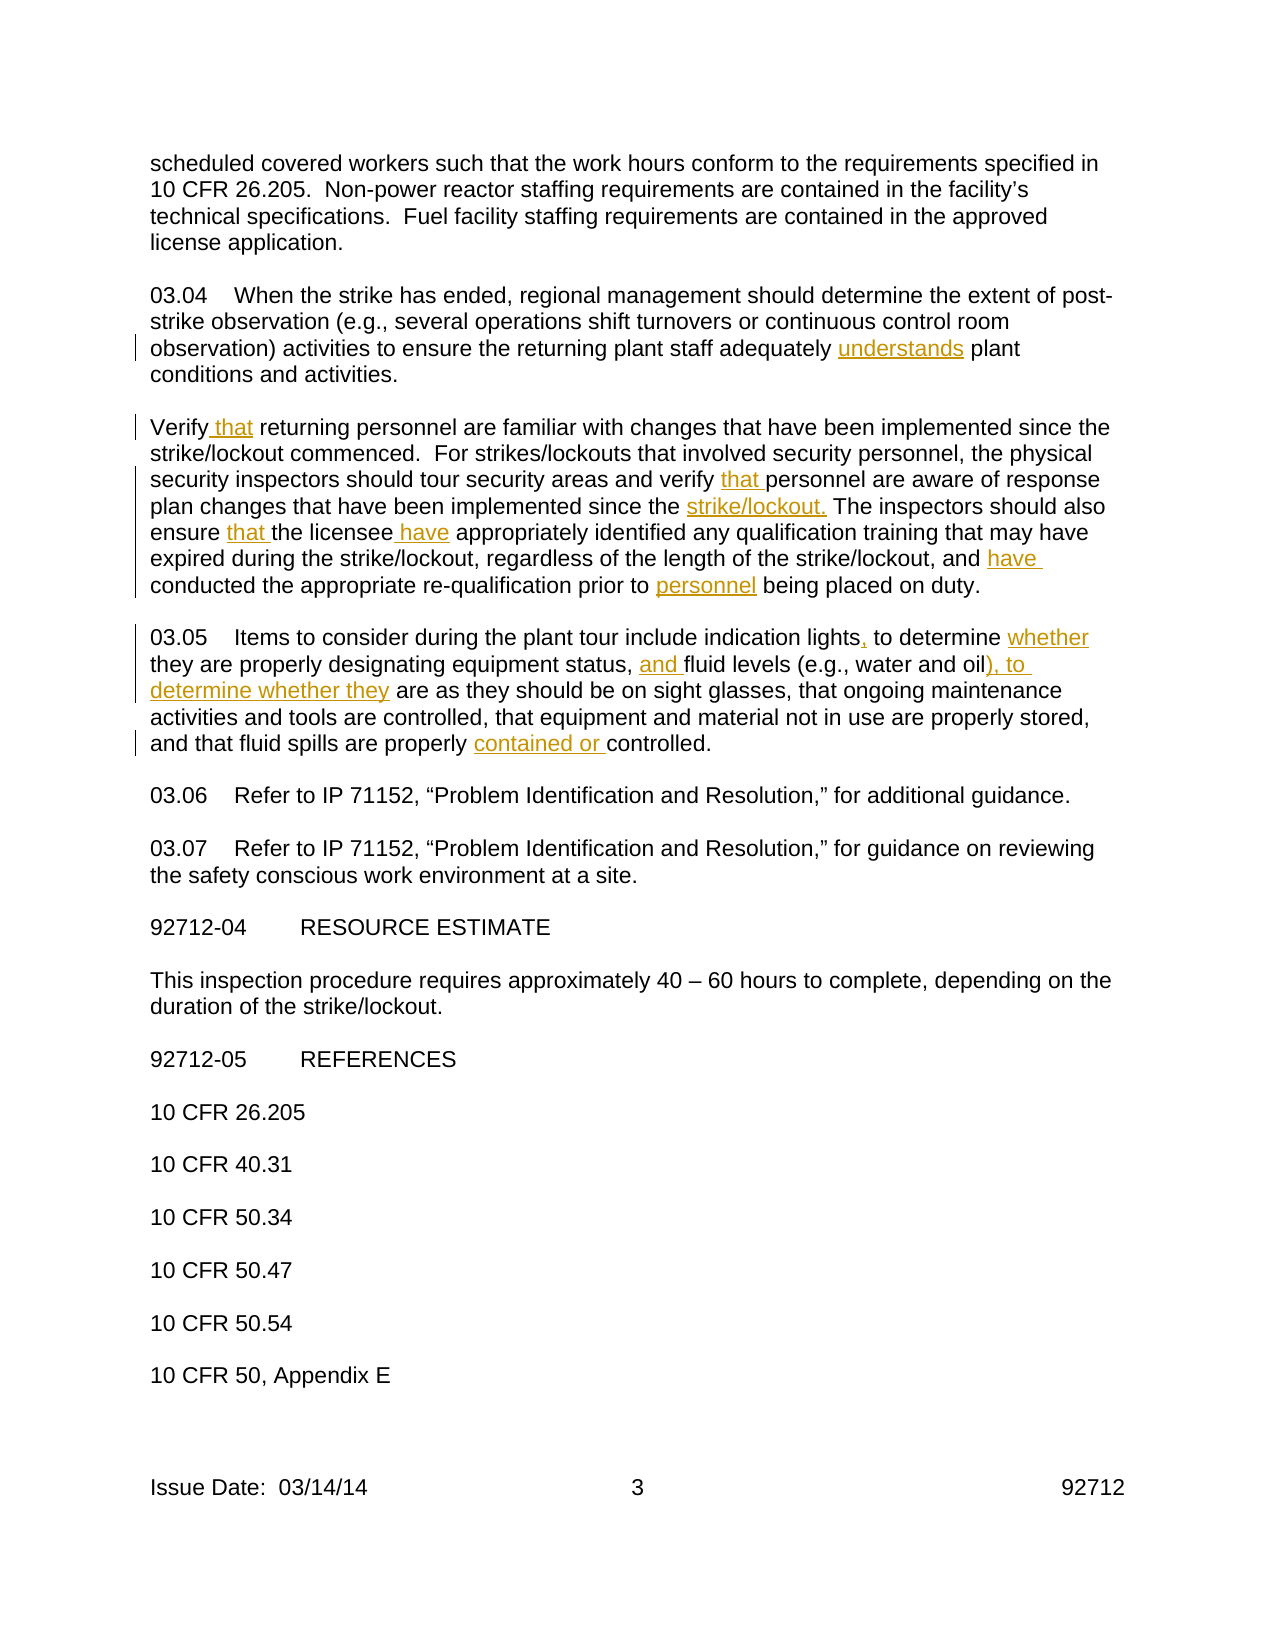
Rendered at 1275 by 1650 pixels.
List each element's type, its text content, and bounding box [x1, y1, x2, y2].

text 10 CFR 40.31 [150, 1151, 1125, 1178]
text This inspection procedure requires approximately 40 – 60 hours to complete, depending on the duration of the strike/lockout. [150, 967, 1125, 1020]
text 10 CFR 26.205 [150, 1099, 1125, 1125]
text 92712-05 REFERENCES [150, 1046, 1125, 1072]
text 03.04 When the strike has ended, regional management should determine the extent of post-strike observation (e.g., several operations shift turnovers or continuous control room observation) activities to ensure the returning plant staff adequately plant conditions and activities. [150, 282, 1125, 387]
text 03.06 Refer to IP 71152, “Problem Identification and Resolution,” for additional guidance. [150, 782, 1125, 809]
text 10 CFR 50.34 [150, 1204, 1125, 1231]
text 10 CFR 50, Appendix E [150, 1362, 1125, 1389]
text 10 CFR 50.47 [150, 1257, 1125, 1283]
text 92712-04 RESOURCE ESTIMATE [150, 914, 1125, 941]
text Verify returning personnel are familiar with changes that have been implemented since the strike/lockout commenced. For strikes/lockouts that involved security personnel, the physical security inspectors should tour security areas and verify personnel are aware of response plan changes that have been implemented since the The inspectors should also ensure the licensee appropriately identified any qualification training that may have expired during the strike/lockout, regardless of the length of the strike/lockout, and conducted the appropriate re-qualification prior to being placed on duty. [150, 413, 1125, 598]
text scheduled covered workers such that the work hours conform to the requirements specified in 10 CFR 26.205. Non-power reactor staffing requirements are contained in the facility’s technical specifications. Fuel facility staffing requirements are contained in the approved license application. [150, 150, 1125, 255]
text 03.07 Refer to IP 71152, “Problem Identification and Resolution,” for guidance on reviewing the safety conscious work environment at a site. [150, 835, 1125, 888]
text 10 CFR 50.54 [150, 1309, 1125, 1336]
text 03.05 Items to consider during the plant tour include indication lights to determine they are properly designating equipment status, fluid levels (e.g., water and oil are as they should be on sight glasses, that ongoing maintenance activities and tools are controlled, that equipment and material not in use are properly stored, and that fluid spills are properly controlled. [150, 624, 1125, 756]
